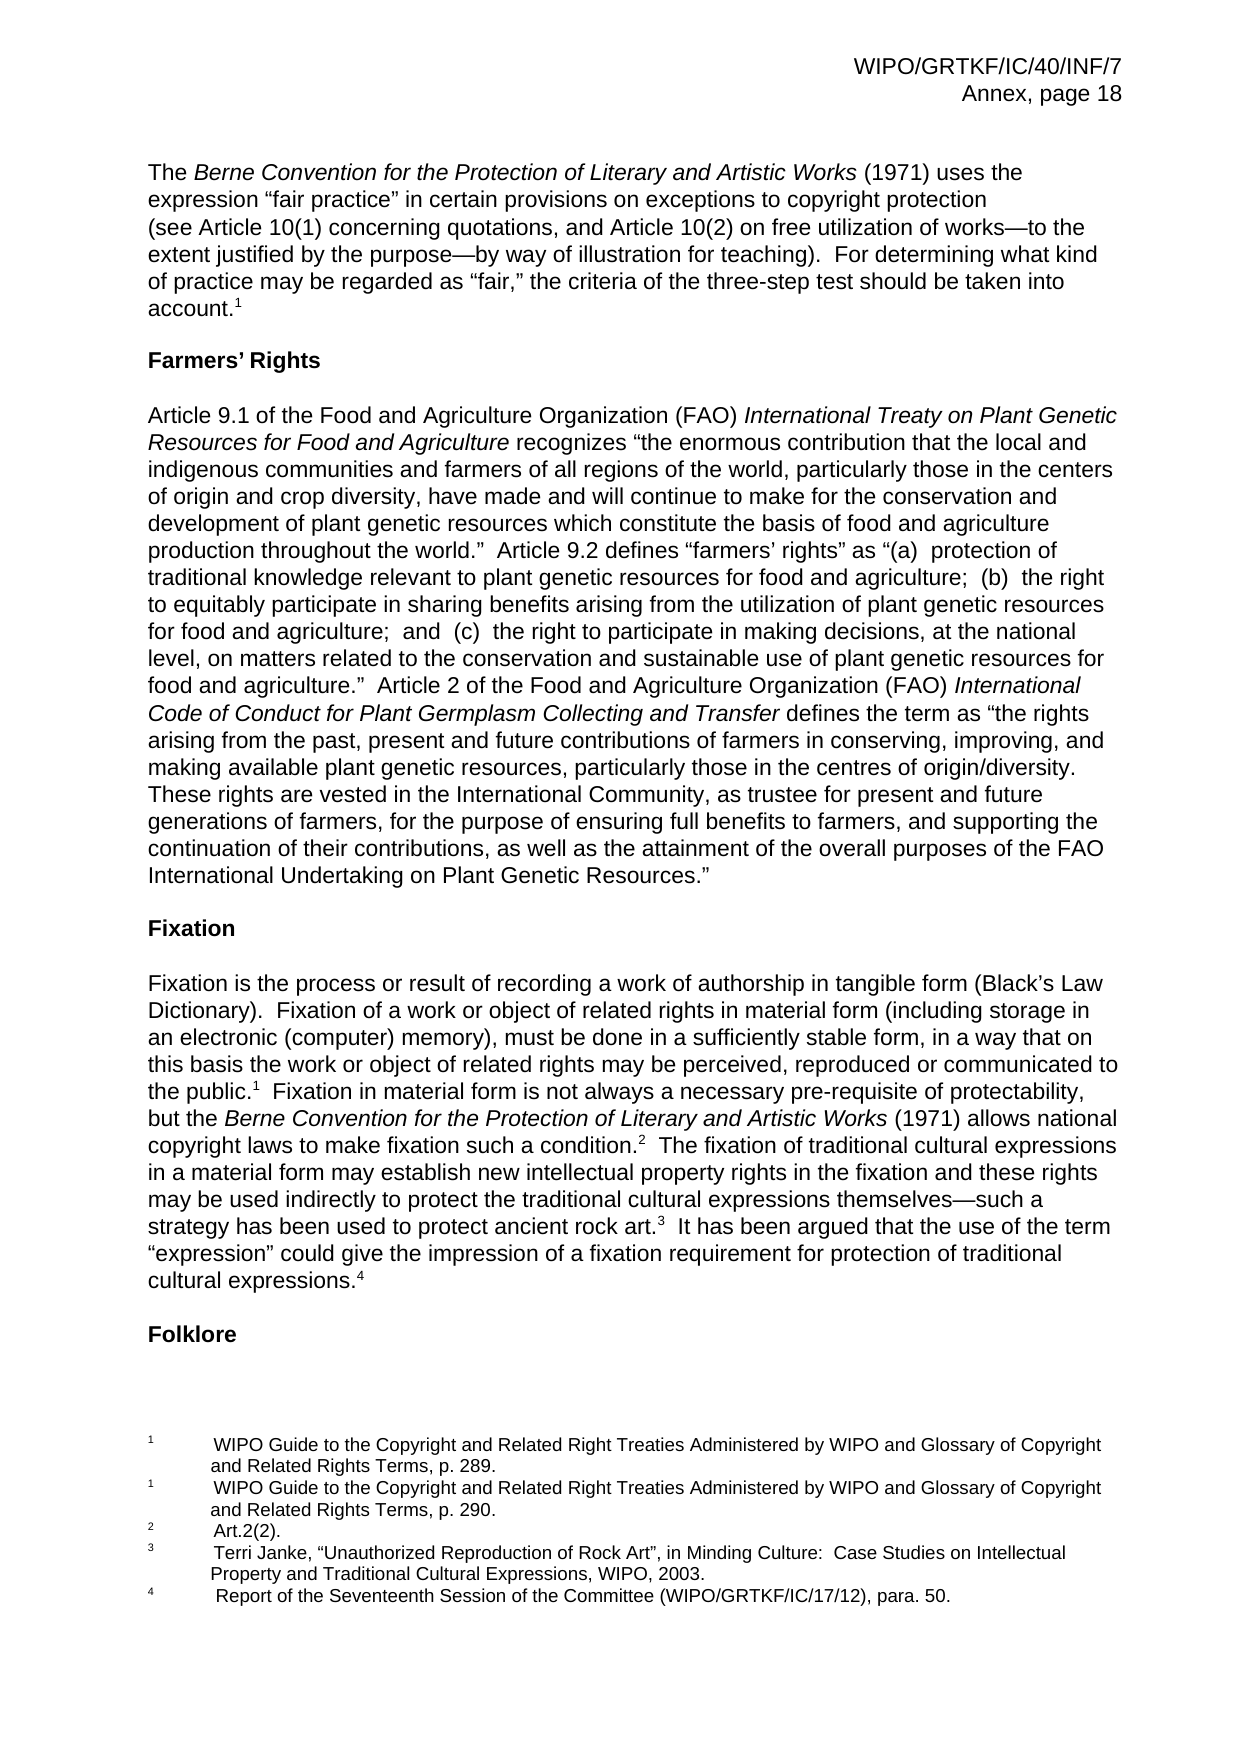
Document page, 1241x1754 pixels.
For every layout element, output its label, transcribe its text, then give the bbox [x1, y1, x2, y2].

subtitle Folklore [148, 1321, 1122, 1347]
subtitle Fixation [148, 915, 1122, 942]
text Article 9.1 of the Food and Agriculture Organization (FAO) International Treaty on Plant Genetic Resources for Food and Agriculture recognizes “the enormous contribution that the local and indigenous communities and farmers of all regions of the world, particularly those in the centers of origin and crop diversity, have made and will continue to make for the conservation and development of plant genetic resources which constitute the basis of food and agriculture production throughout the world.” Article 9.2 defines “farmers’ rights” as “(a) protection of traditional knowledge relevant to plant genetic resources for food and agriculture; (b) the right to equitably participate in sharing benefits arising from the utilization of plant genetic resources for food and agriculture; and (c) the right to participate in making decisions, at the national level, on matters related to the conservation and sustainable use of plant genetic resources for food and agriculture.” Article 2 of the Food and Agriculture Organization (FAO) International Code of Conduct for Plant Germplasm Collecting and Transfer defines the term as “the rights arising from the past, present and future contributions of farmers in conserving, improving, and making available plant genetic resources, particularly those in the centres of origin/diversity. These rights are vested in the International Community, as trustee for present and future generations of farmers, for the purpose of ensuring full benefits to farmers, and supporting the continuation of their contributions, as well as the attainment of the overall purposes of the FAO International Undertaking on Plant Genetic Resources.” [148, 401, 1122, 888]
text Fixation is the process or result of recording a work of authorship in tangible form (Black’s Law Dictionary). Fixation of a work or object of related rights in material form (including storage in an electronic (computer) memory), must be done in a sufficiently stable form, in a way that on this basis the work or object of related rights may be perceived, reproduced or communicated to the public. Fixation in material form is not always a necessary pre-requisite of protectability, but the Berne Convention for the Protection of Literary and Artistic Works (1971) allows national copyright laws to make fixation such a condition. The fixation of traditional cultural expressions in a material form may establish new intellectual property rights in the fixation and these rights may be used indirectly to protect the traditional cultural expressions themselves—such a strategy has been used to protect ancient rock art. It has been argued that the use of the term “expression” could give the impression of a fixation requirement for protection of traditional cultural expressions. [148, 969, 1122, 1294]
text The Berne Convention for the Protection of Literary and Artistic Works (1971) uses the expression “fair practice” in certain provisions on exceptions to copyright protection (see Article 10(1) concerning quotations, and Article 10(2) on free utilization of works—to the extent justified by the purpose—by way of illustration for teaching). For determining what kind of practice may be regarded as “fair,” the criteria of the three-step test should be taken into account. [148, 158, 1122, 321]
subtitle Farmers’ Rights [148, 347, 1122, 374]
